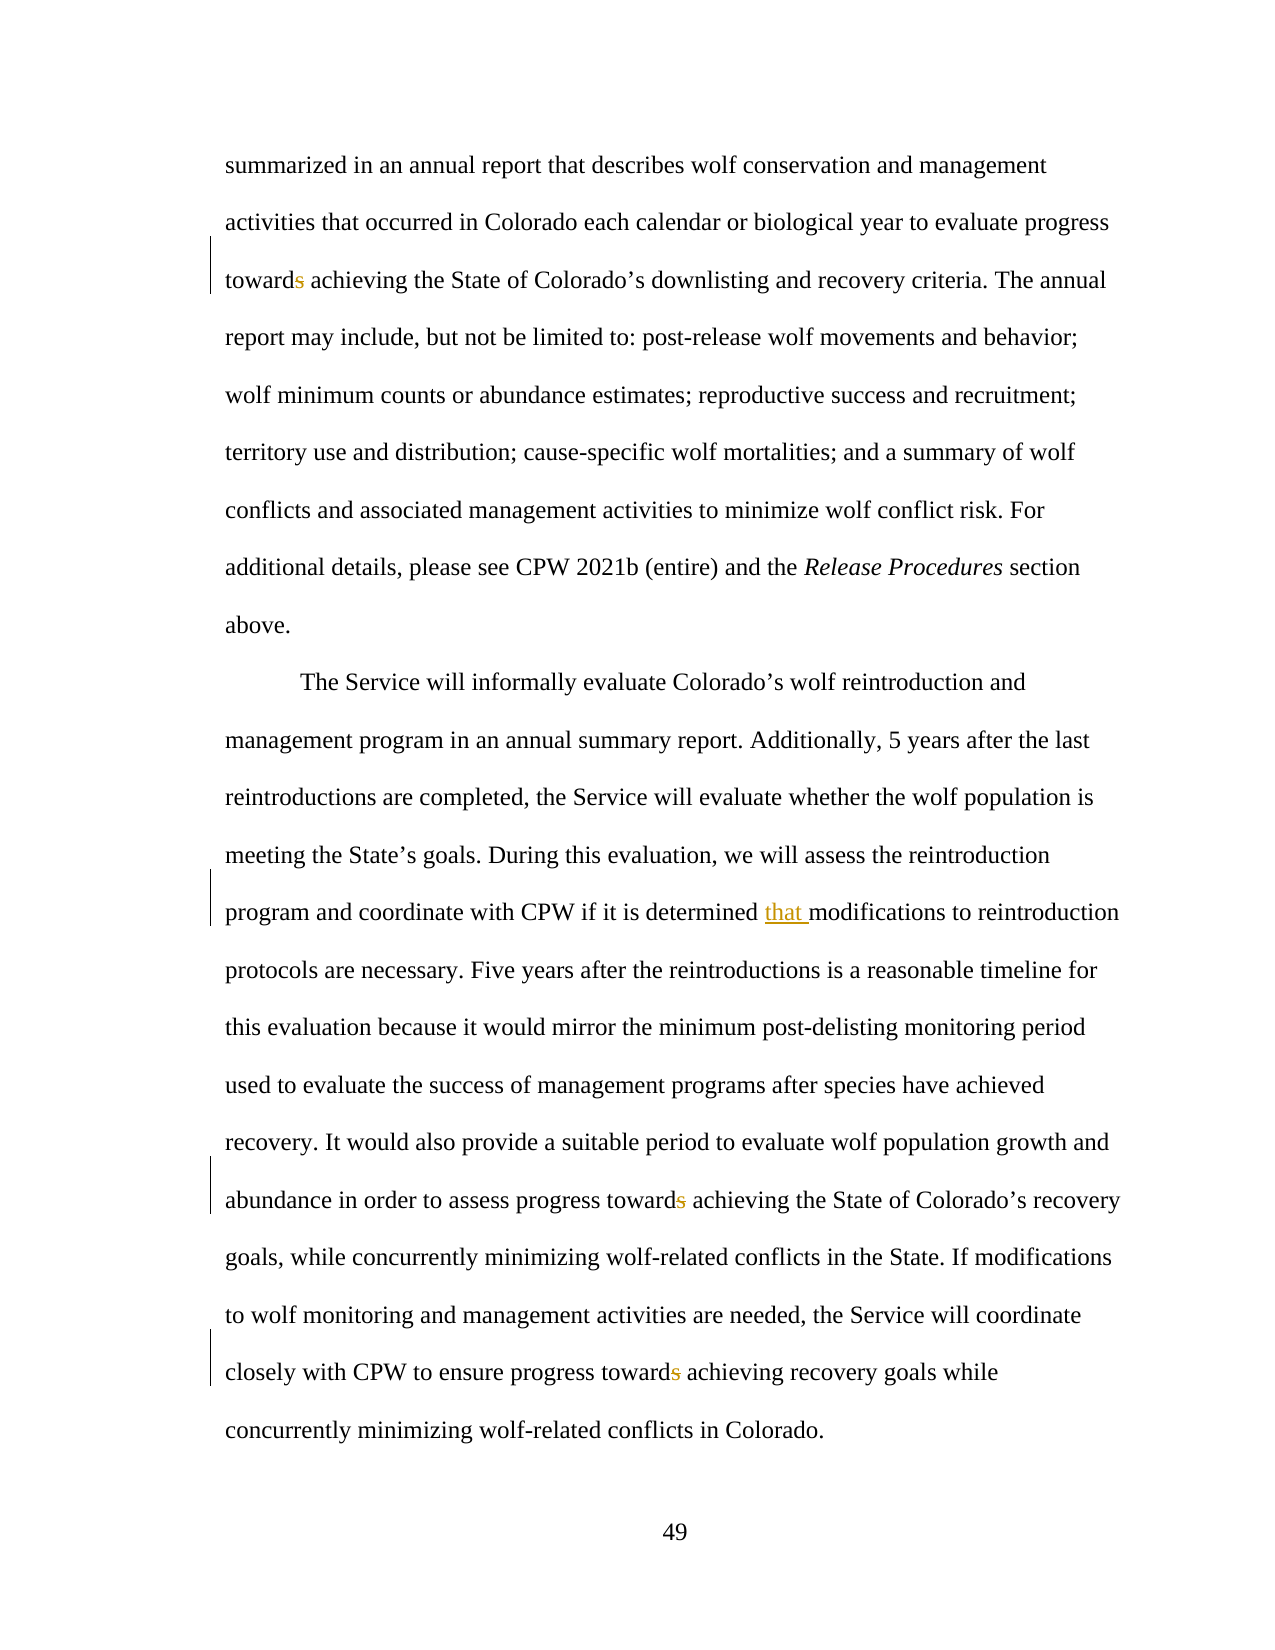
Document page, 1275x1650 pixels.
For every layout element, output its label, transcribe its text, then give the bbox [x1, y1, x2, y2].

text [225, 150, 1125, 639]
text The Service will informally evaluate Colorado’s wolf reintroduction and management program in an annual summary report. Additionally, 5 years after the last reintroductions are completed, the Service will evaluate whether the wolf population is meeting the State’s goals. During this evaluation, we will assess the reintroduction program and coordinate with CPW if it is determined modifications to reintroduction protocols are necessary. Five years after the reintroductions is a reasonable timeline for this evaluation because it would mirror the minimum post-delisting monitoring period used to evaluate the success of management programs after species have achieved recovery. It would also provide a suitable period to evaluate wolf population growth and abundance in order to assess progress toward achieving the State of Colorado’s recovery goals, while concurrently minimizing wolf-related conflicts in the State. If modifications to wolf monitoring and management activities are needed, the Service will coordinate closely with CPW to ensure progress toward achieving recovery goals while concurrently minimizing wolf-related conflicts in Colorado. [225, 667, 1125, 1444]
